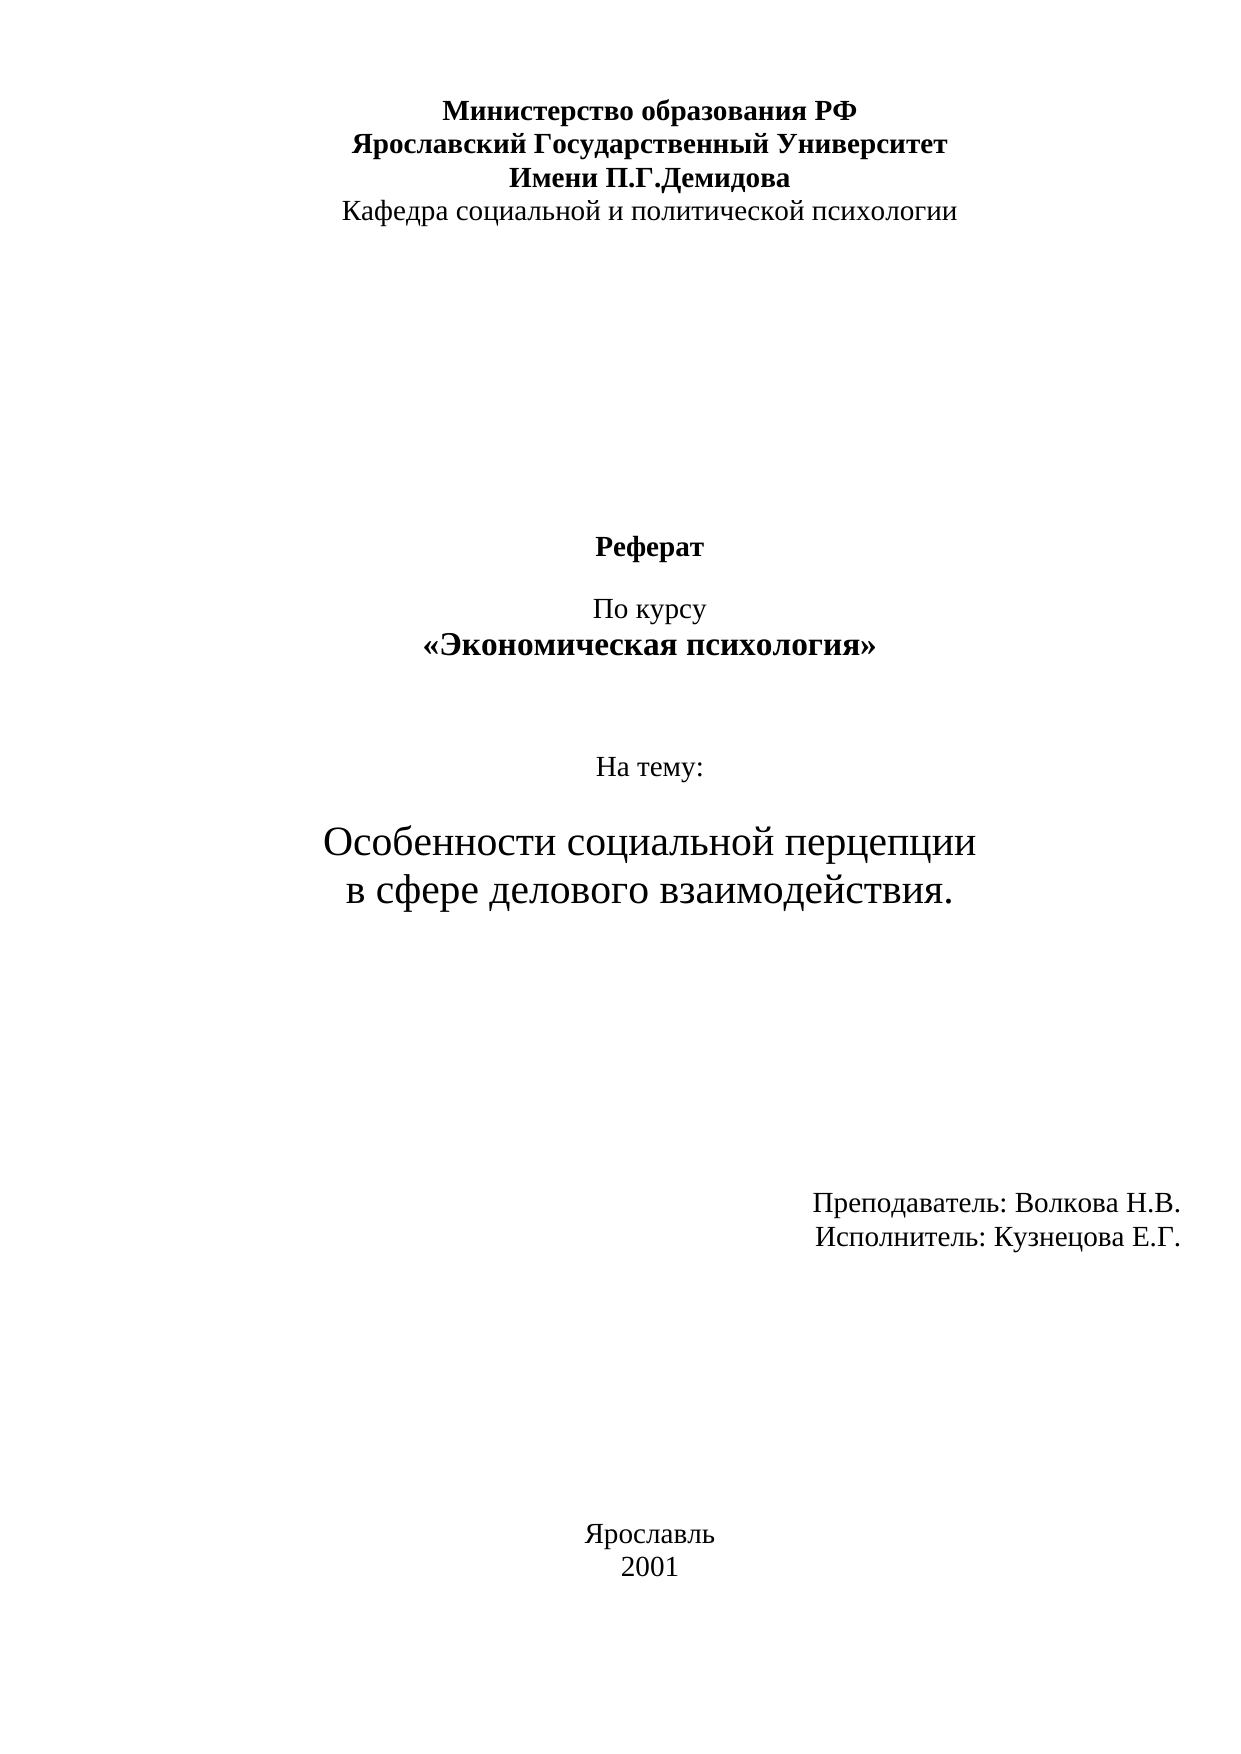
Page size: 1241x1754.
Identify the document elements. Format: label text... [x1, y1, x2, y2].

text Ярославский Государственный Университет [118, 126, 1181, 160]
subtitle Имени П.Г.Демидова [118, 160, 1181, 193]
text На тему: [118, 749, 1181, 783]
text Особенности социальной перцепции [118, 816, 1181, 864]
text в сфере делового взаимодействия. [118, 864, 1181, 912]
text Ярославль [118, 1516, 1181, 1549]
text Преподаватель: Волкова Н.В. [118, 1185, 1181, 1219]
text Исполнитель: Кузнецова Е.Г. [118, 1219, 1181, 1252]
text Кафедра социальной и политической психологии [118, 193, 1181, 227]
text 2001 [118, 1549, 1181, 1583]
subtitle Министерство образования РФ [118, 93, 1181, 126]
subtitle По курсу [118, 591, 1181, 624]
subtitle Реферат [118, 529, 1181, 562]
subtitle «Экономическая психология» [118, 624, 1181, 663]
